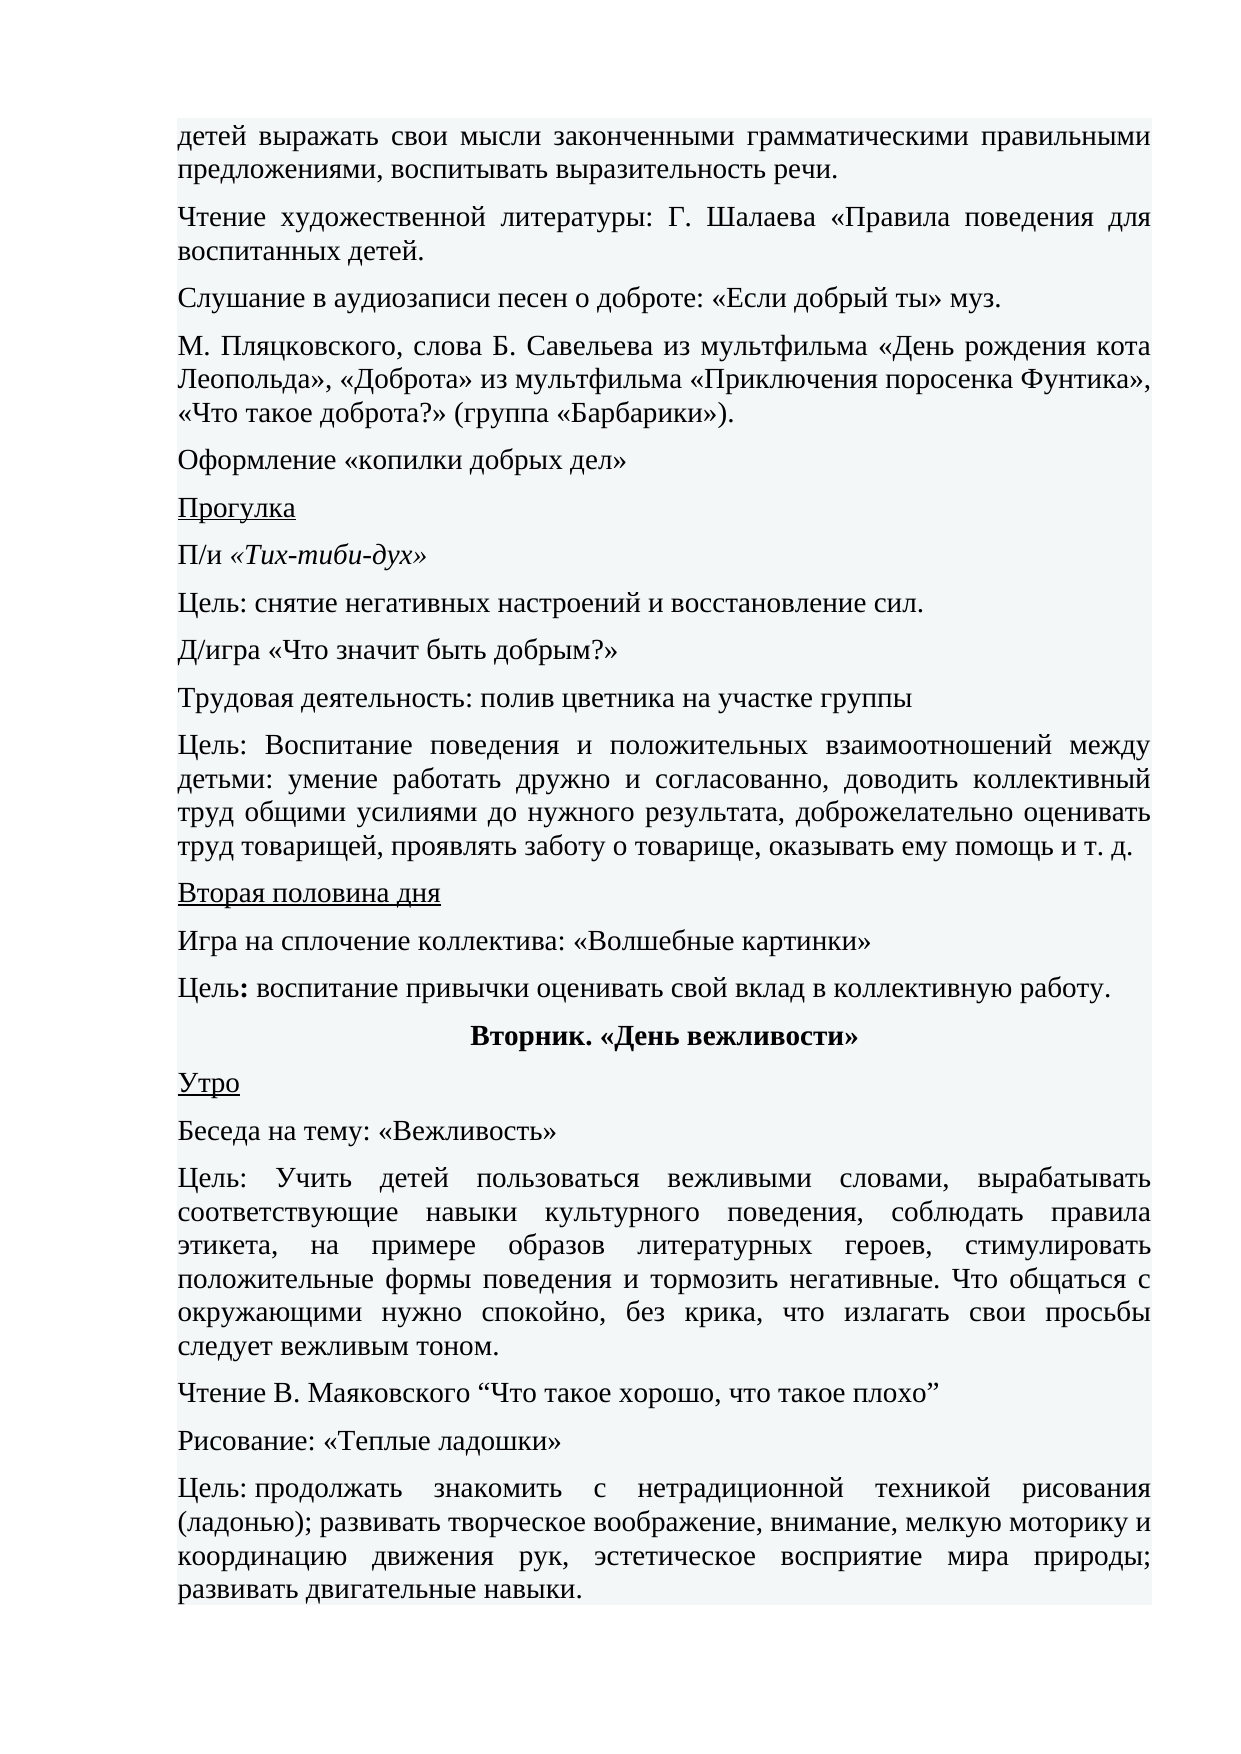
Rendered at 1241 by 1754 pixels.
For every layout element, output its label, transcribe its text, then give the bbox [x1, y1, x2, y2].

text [177, 118, 1152, 185]
text Утро [177, 1065, 1152, 1099]
text Слушание в аудиозаписи песен о доброте: «Если добрый ты» муз. [177, 280, 1152, 314]
text Цель: воспитание привычки оценивать свой вклад в коллективную работу. [177, 970, 1152, 1004]
text Чтение художественной литературы: Г. Шалаева «Правила поведения для воспитанных детей. [177, 199, 1152, 266]
text Цель: Воспитание поведения и положительных взаимоотношений между детьми: умение работать дружно и согласованно, доводить коллективный труд общими усилиями до нужного результата, доброжелательно оценивать труд товарищей, проявлять заботу о товарище, оказывать ему помощь и т. д. [177, 727, 1152, 861]
text П/и «Тих-тиби-дух» [177, 537, 1152, 571]
text М. Пляцковского, слова Б. Савельева из мультфильма «День рождения кота Леопольда», «Доброта» из мультфильма «Приключения поросенка Фунтика», «Что такое доброта?» (группа «Барбарики»). [177, 328, 1152, 428]
text Игра на сплочение коллектива: «Волшебные картинки» [177, 923, 1152, 956]
text Цель: продолжать знакомить с нетрадиционной техникой рисования (ладонью); развивать творческое воображение, внимание, мелкую моторику и координацию движения рук, эстетическое восприятие мира природы; развивать двигательные навыки. [177, 1471, 1152, 1605]
text Беседа на тему: «Вежливость» [177, 1113, 1152, 1146]
text Оформление «копилки добрых дел» [177, 442, 1152, 476]
text Чтение В. Маяковского “Что такое хорошо, что такое плохо” [177, 1376, 1152, 1409]
text Трудовая деятельность: полив цветника на участке группы [177, 680, 1152, 713]
text Вторник. «День вежливости» [177, 1018, 1152, 1051]
text Рисование: «Теплые ладошки» [177, 1423, 1152, 1457]
text Цель: Учить детей пользоваться вежливыми словами, вырабатывать соответствующие навыки культурного поведения, соблюдать правила этикета, на примере образов литературных героев, стимулировать положительные формы поведения и тормозить негативные. Что общаться с окружающими нужно спокойно, без крика, что излагать свои просьбы следует вежливым тоном. [177, 1160, 1152, 1362]
text Прогулка [177, 490, 1152, 523]
text Д/игра «Что значит быть добрым?» [177, 632, 1152, 666]
text Вторая половина дня [177, 875, 1152, 909]
text Цель: снятие негативных настроений и восстановление сил. [177, 585, 1152, 618]
